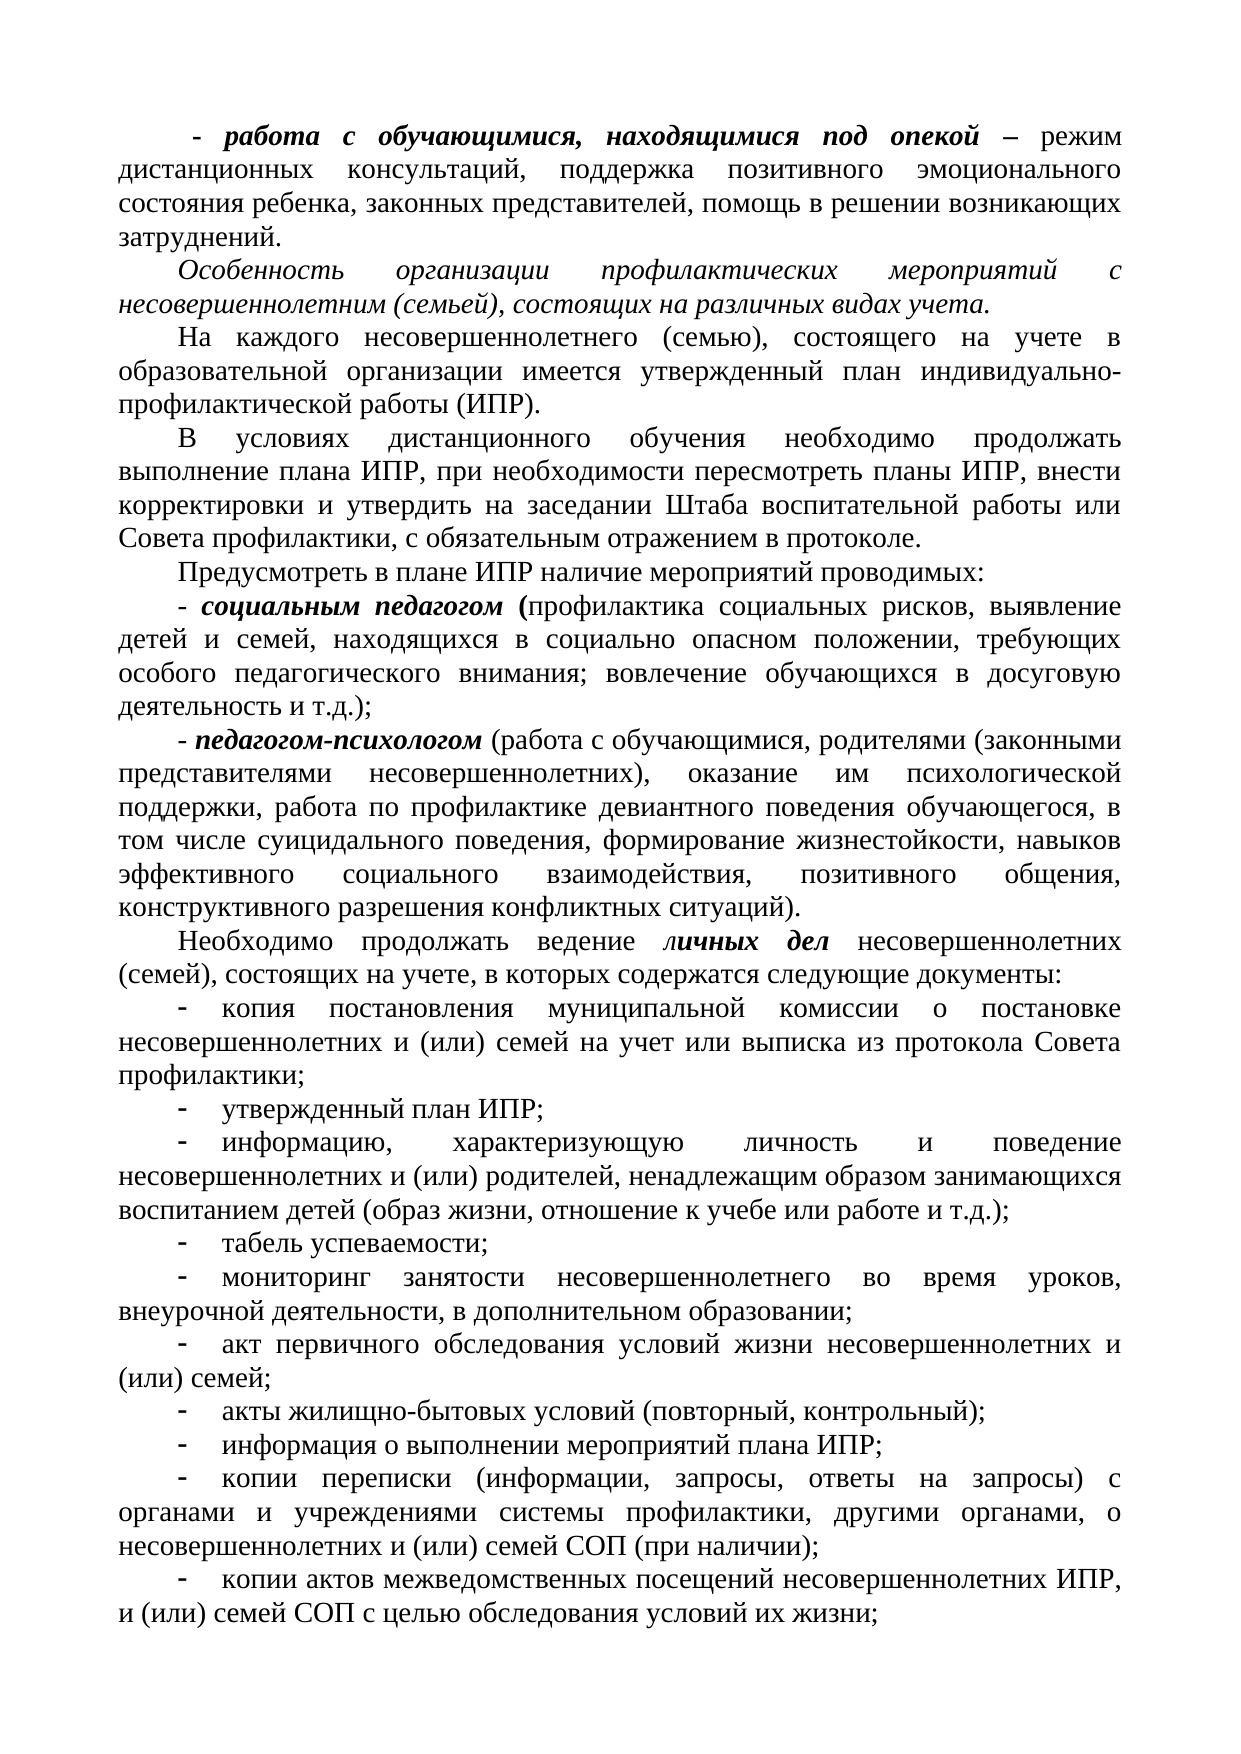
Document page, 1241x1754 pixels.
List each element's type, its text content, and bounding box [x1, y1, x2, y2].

text - педагогом-психологом (работа с обучающимися, родителями (законными представителями несовершеннолетних), оказание им психологической поддержки, работа по профилактике девиантного поведения обучающегося, в том числе суицидального поведения, формирование жизнестойкости, навыков эффективного социального взаимодействия, позитивного общения, конструктивного разрешения конфликтных ситуаций). [118, 722, 1122, 923]
list табель успеваемости; [118, 1225, 1122, 1259]
list информацию, характеризующую личность и поведение несовершеннолетних и (или) родителей, ненадлежащим образом занимающихся воспитанием детей (образ жизни, отношение к учебе или работе и т.д.); [118, 1124, 1122, 1225]
text В условиях дистанционного обучения необходимо продолжать выполнение плана ИПР, при необходимости пересмотреть планы ИПР, внести корректировки и утвердить на заседании Штаба воспитательной работы или Совета профилактики, с обязательным отражением в протоколе. [118, 420, 1122, 554]
list копии актов межведомственных посещений несовершеннолетних ИПР, и (или) семей СОП с целью обследования условий их жизни; [118, 1561, 1122, 1628]
list утвержденный план ИПР; [118, 1091, 1122, 1124]
list копия постановления муниципальной комиссии о постановке несовершеннолетних и (или) семей на учет или выписка из протокола Совета профилактики; [118, 990, 1122, 1091]
list мониторинг занятости несовершеннолетнего во время уроков, внеурочной деятельности, в дополнительном образовании; [118, 1259, 1122, 1326]
text - работа с обучающимися, находящимися под опекой – режим дистанционных консультаций, поддержка позитивного эмоционального состояния ребенка, законных представителей, помощь в решении возникающих затруднений. [118, 118, 1122, 252]
text Особенность организации профилактических мероприятий с несовершеннолетним (семьей), состоящих на различных видах учета. [118, 252, 1122, 319]
text На каждого несовершеннолетнего (семью), состоящего на учете в образовательной организации имеется утвержденный план индивидуально-профилактической работы (ИПР). [118, 319, 1122, 420]
text Предусмотреть в плане ИПР наличие мероприятий проводимых: [118, 554, 1122, 588]
text - социальным педагогом (профилактика социальных рисков, выявление детей и семей, находящихся в социально опасном положении, требующих особого педагогического внимания; вовлечение обучающихся в досуговую деятельность и т.д.); [118, 588, 1122, 722]
list информация о выполнении мероприятий плана ИПР; [118, 1427, 1122, 1461]
text Необходимо продолжать ведение личных дел несовершеннолетних (семей), состоящих на учете, в которых содержатся следующие документы: [118, 923, 1122, 990]
list копии переписки (информации, запросы, ответы на запросы) с органами и учреждениями системы профилактики, другими органами, о несовершеннолетних и (или) семей СОП (при наличии); [118, 1461, 1122, 1561]
list акты жилищно-бытовых условий (повторный, контрольный); [118, 1393, 1122, 1427]
list акт первичного обследования условий жизни несовершеннолетних и (или) семей; [118, 1326, 1122, 1393]
